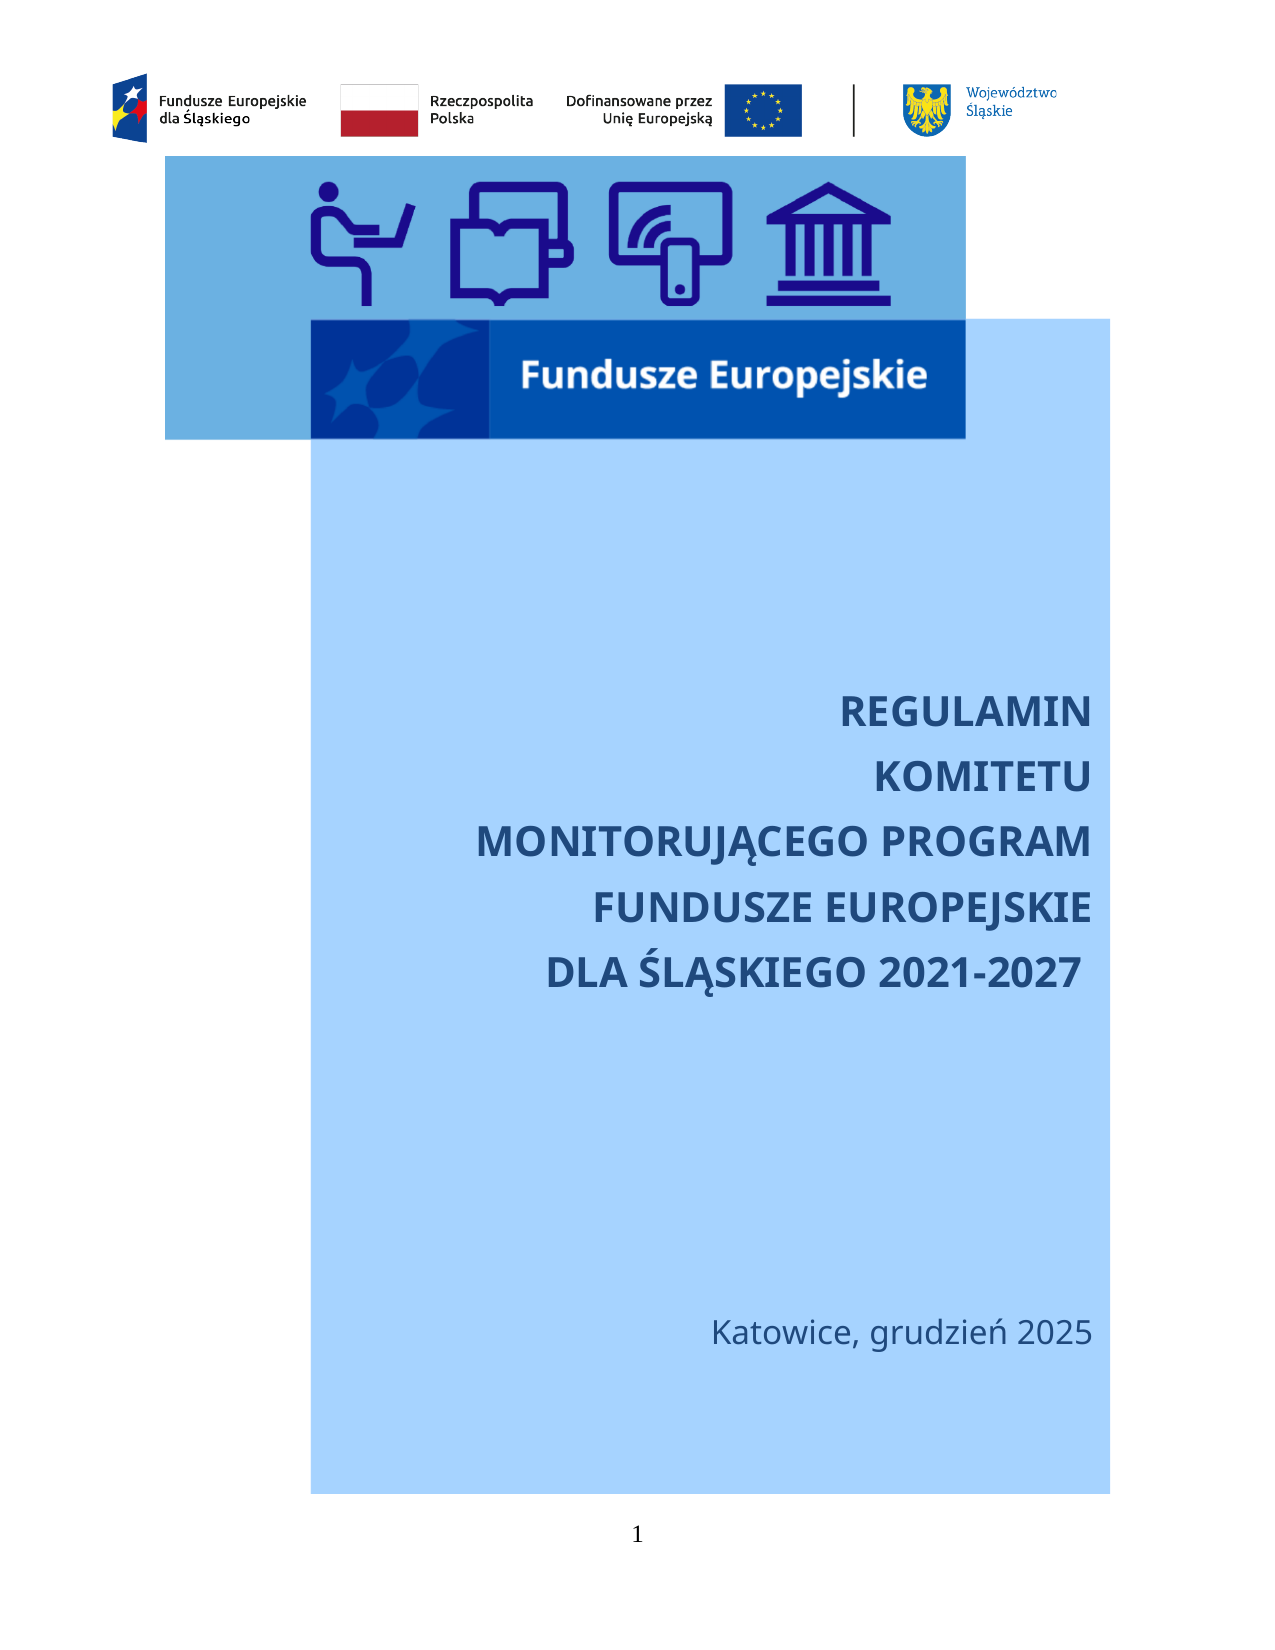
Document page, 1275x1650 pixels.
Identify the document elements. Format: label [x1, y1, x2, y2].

picture [165, 156, 1111, 1494]
picture [112, 73, 1057, 143]
